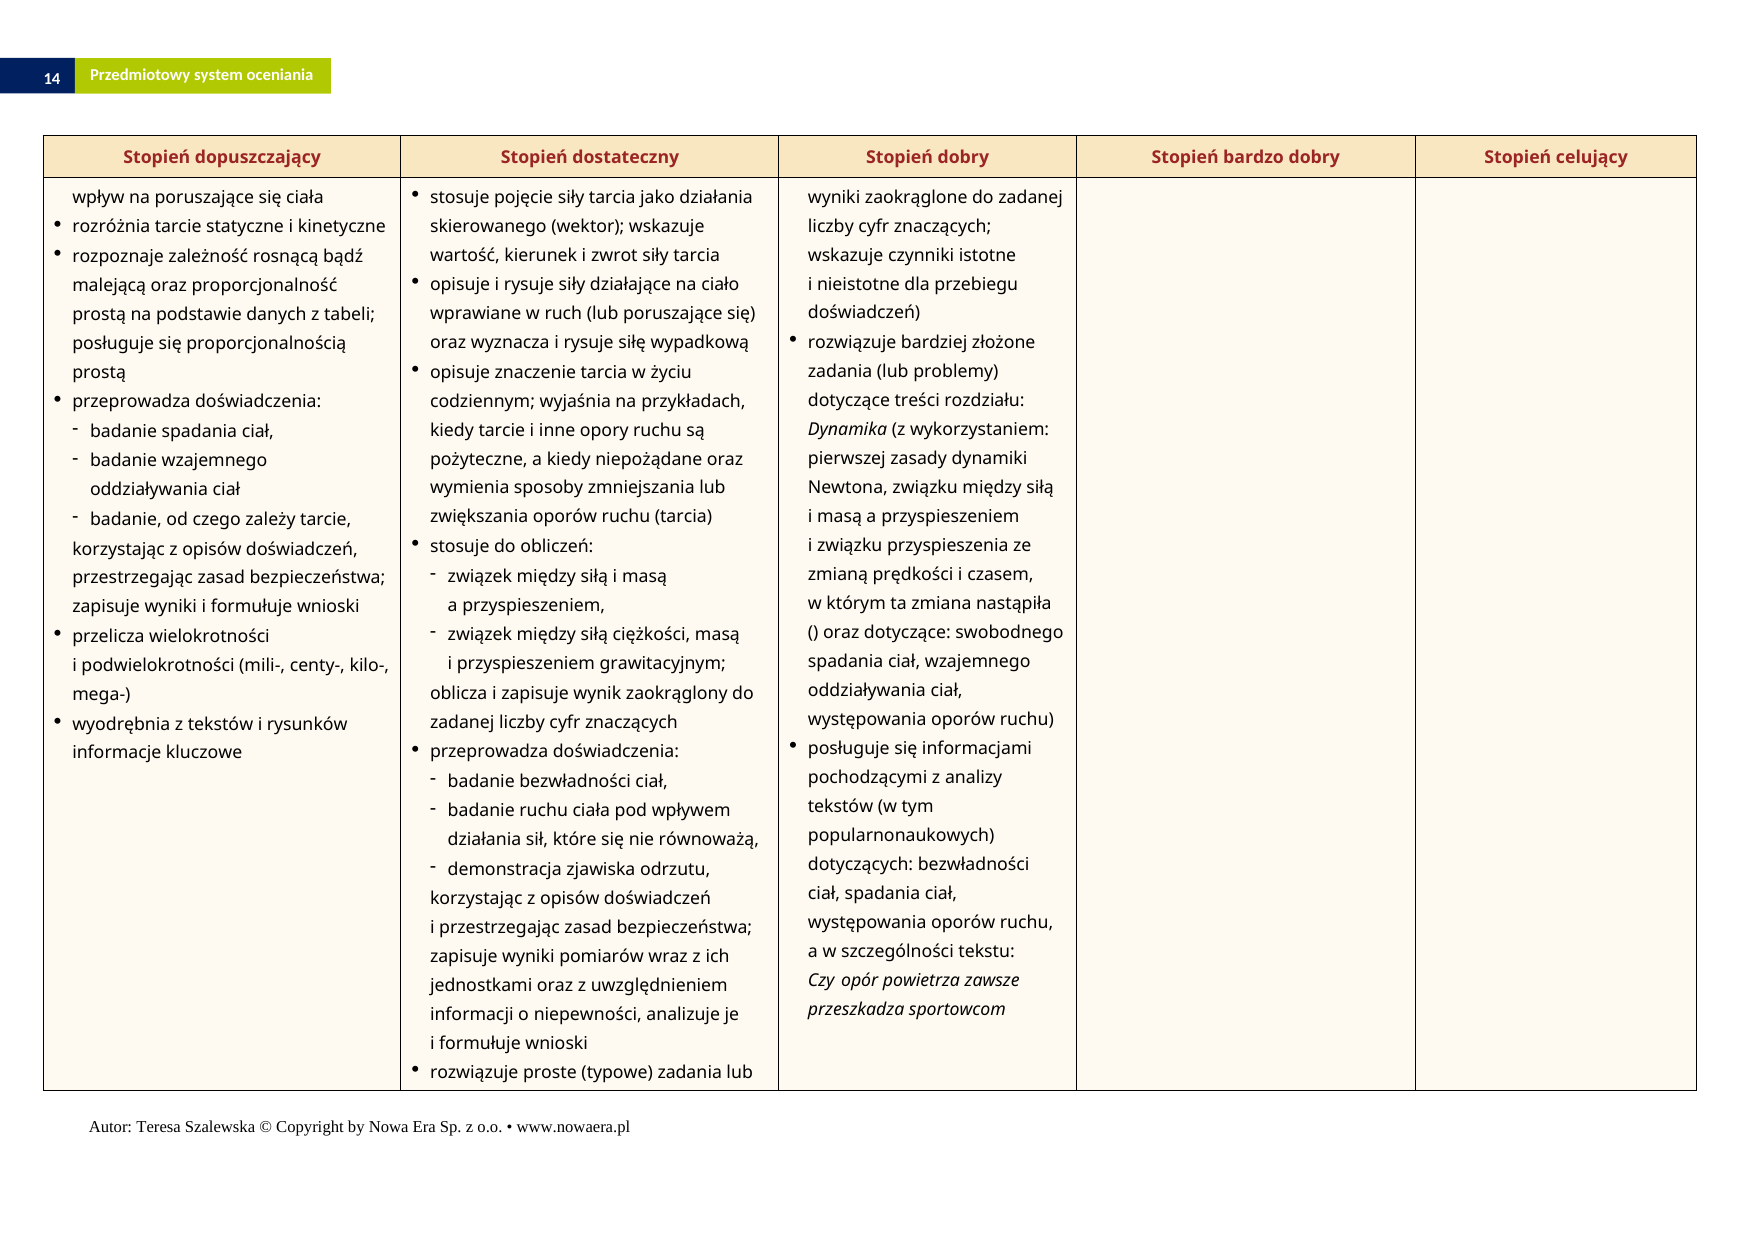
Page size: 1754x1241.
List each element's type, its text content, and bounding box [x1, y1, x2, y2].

table_header Stopień dostateczny [401, 136, 778, 177]
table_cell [779, 178, 1076, 1090]
table_header Stopień bardzo dobry [1077, 136, 1415, 177]
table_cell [1077, 178, 1415, 1090]
table_header Stopień celujący [1416, 136, 1696, 177]
table_header Stopień dobry [779, 136, 1076, 177]
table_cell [401, 178, 778, 1090]
table_header Stopień dopuszczający [44, 136, 400, 177]
table_cell [1416, 178, 1696, 1090]
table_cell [44, 178, 400, 1090]
